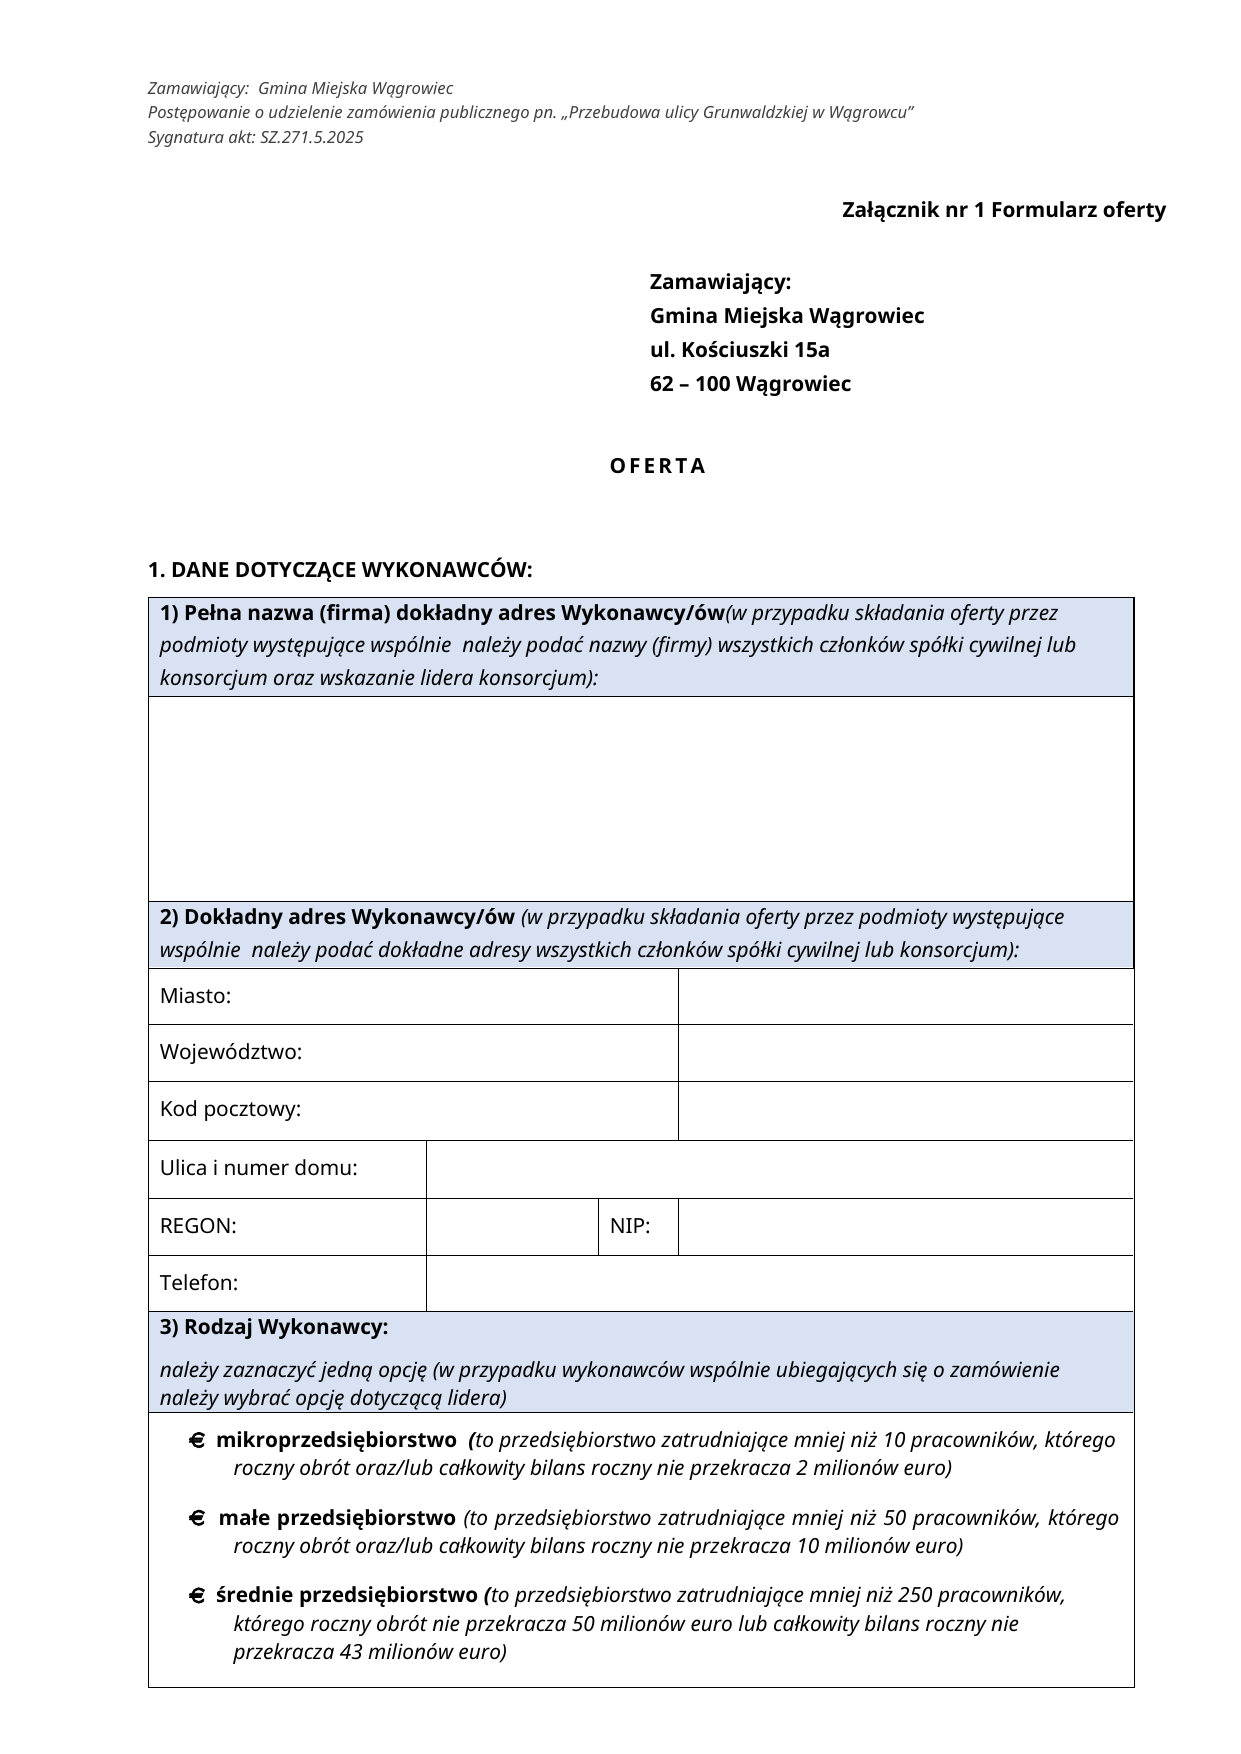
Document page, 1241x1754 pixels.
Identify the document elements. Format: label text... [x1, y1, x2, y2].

text Gmina Miejska Wągrowiec [650, 301, 1166, 329]
table_cell REGON: [149, 1199, 426, 1255]
table_cell [427, 1140, 1134, 1197]
table_cell Kod pocztowy: [149, 1082, 678, 1140]
text ul. Kościuszki 15a [650, 335, 1166, 363]
table_cell 3) Rodzaj Wykonawcy: należy zaznaczyć jedną opcję (w przypadku wykonawców wspólnie ubiegających się o zamówienie należy wybrać opcję dotyczącą lidera) [149, 1311, 1134, 1412]
table_cell 2) Dokładny adres Wykonawcy/ów (w przypadku składania oferty przez podmioty występujące wspólnie należy podać dokładne adresy wszystkich członków spółki cywilnej lub konsorcjum): [149, 902, 1133, 967]
text OFERTA [148, 451, 1166, 479]
text Załącznik nr 1 Formularz oferty [206, 195, 1166, 224]
text 62 – 100 Wągrowiec [650, 369, 1166, 398]
table_cell [679, 1081, 1134, 1140]
text 1. DANE DOTYCZĄCE WYKONAWCÓW: [148, 556, 1166, 584]
table_cell Telefon: [149, 1256, 426, 1311]
text Zamawiający: [650, 267, 1166, 295]
table_cell [679, 1024, 1134, 1081]
table_cell Województwo: [149, 1025, 678, 1081]
table_cell Ulica i numer domu: [149, 1141, 426, 1197]
table_cell [427, 1255, 1134, 1311]
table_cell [149, 1412, 1134, 1687]
table_cell Miasto: [149, 969, 678, 1024]
table_header 1) Pełna nazwa (firma) dokładny adres Wykonawcy/ów(w przypadku składania oferty przez podmioty występujące wspólnie należy podać nazwy (firmy) wszystkich członków spółki cywilnej lub konsorcjum oraz wskazanie lidera konsorcjum): [149, 598, 1133, 696]
table_cell [679, 1198, 1134, 1255]
table_cell [679, 969, 1134, 1024]
table_cell [427, 1199, 598, 1255]
table_cell NIP: [599, 1199, 678, 1255]
table_cell [149, 697, 1133, 901]
